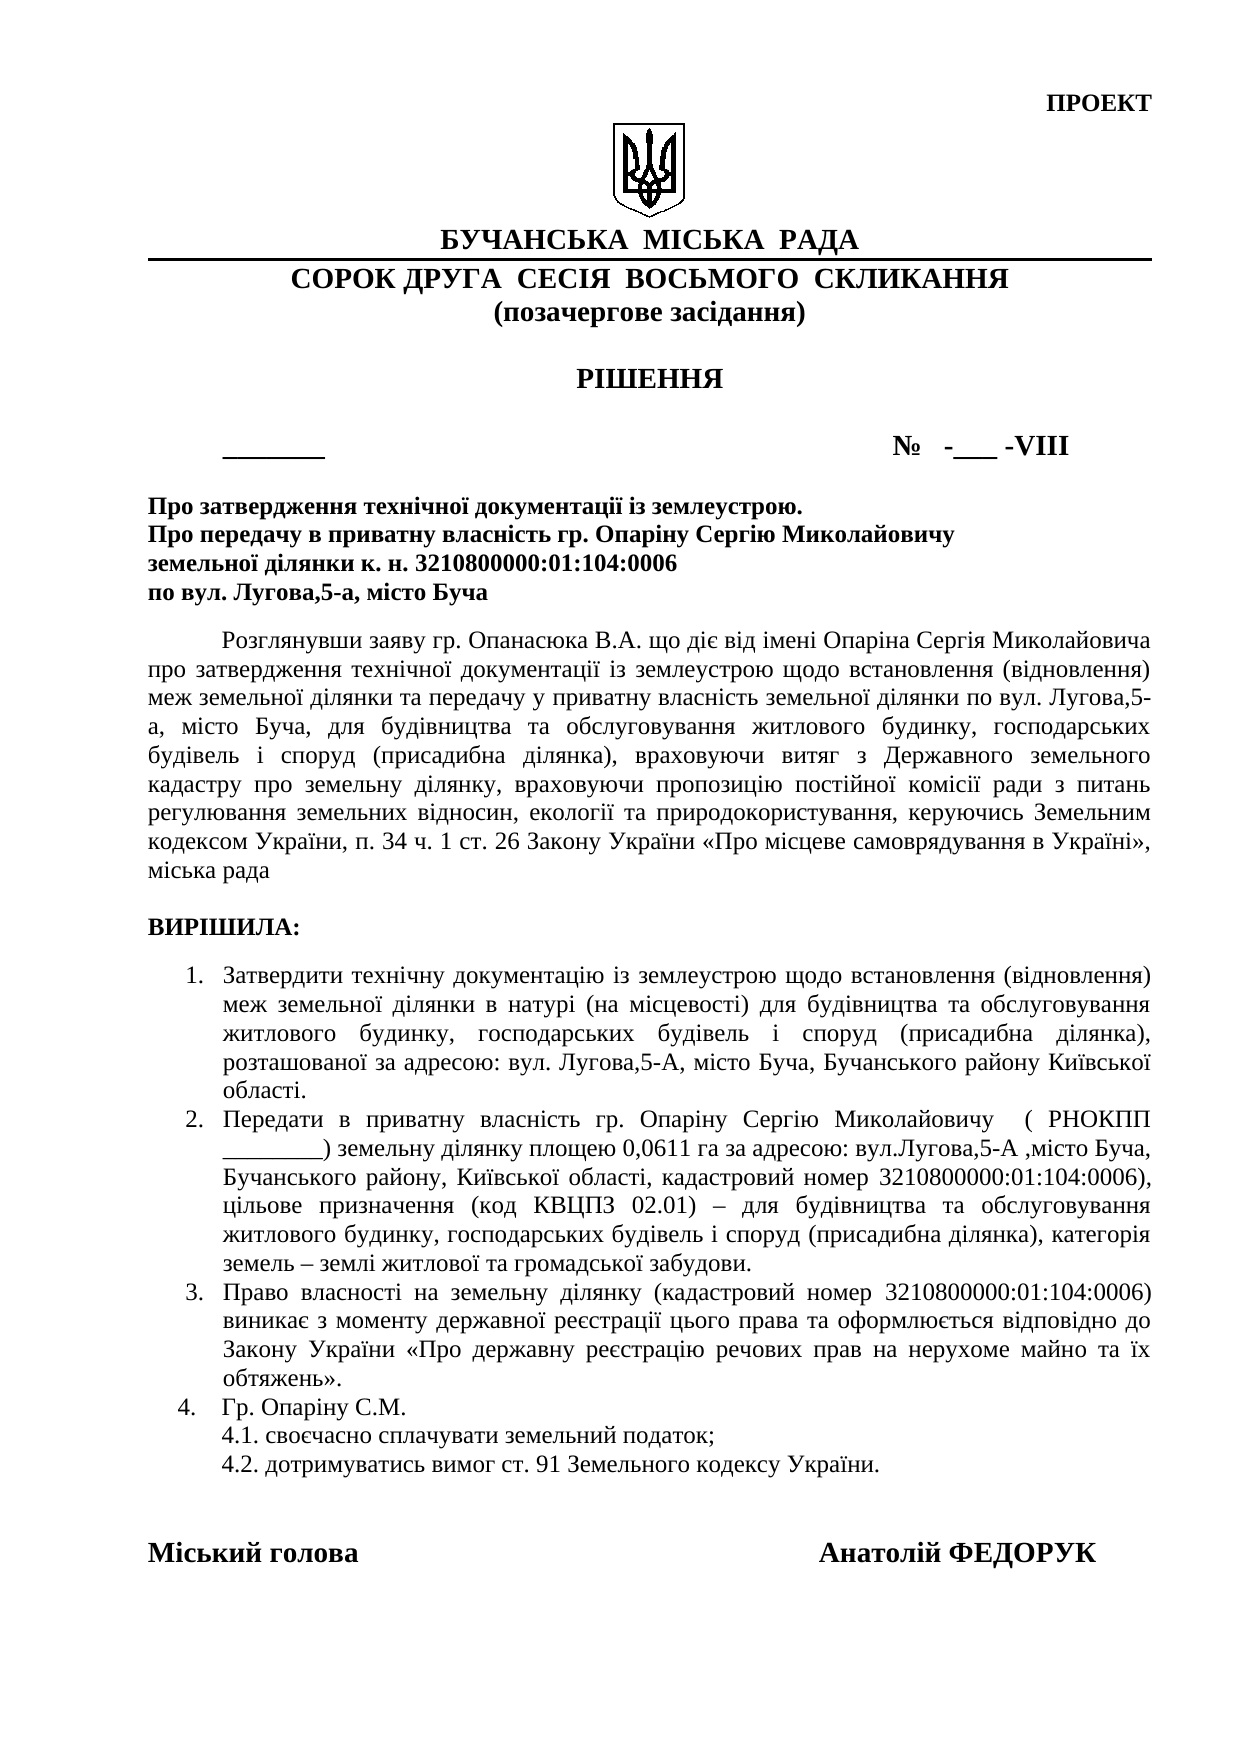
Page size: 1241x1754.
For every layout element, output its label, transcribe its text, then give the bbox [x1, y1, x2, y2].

text 4. Гр. Опаріну С.М. [148, 1392, 1152, 1420]
text (позачергове засідання) [148, 294, 1152, 328]
text земельної ділянки к. н. 3210800000:01:104:0006 [148, 548, 1152, 577]
text 4.1. своєчасно сплачувати земельний податок; [148, 1420, 1152, 1449]
text Про передачу в приватну власність гр. Опаріну Сергію Миколайовичу [148, 519, 1152, 548]
list Затвердити технічну документацію із землеустрою щодо встановлення (відновлення) меж земельної ділянки в натурі (на місцевості) для будівництва та обслуговування житлового будинку, господарських будівель і споруд (присадибна ділянка), розташованої за адресою: вул. Лугова,5-А, місто Буча, Бучанського району Київської області. [185, 960, 1152, 1104]
text Розглянувши заяву гр. Опанасюка В.А. що діє від імені Опаріна Сергія Миколайовича про затвердження технічної документації із землеустрою щодо встановлення (відновлення) меж земельної ділянки та передачу у приватну власність земельної ділянки по вул. Лугова,5-а, місто Буча, для будівництва та обслуговування житлового будинку, господарських будівель і споруд (присадибна ділянка), враховуючи витяг з Державного земельного кадастру про земельну ділянку, враховуючи пропозицію постійної комісії ради з питань регулювання земельних відносин, екології та природокористування, керуючись Земельним кодексом України, п. 34 ч. 1 ст. 26 Закону України «Про місцеве самоврядування в Україні», міська рада [148, 625, 1152, 884]
text ВИРІШИЛА: [148, 912, 1152, 941]
text ПРОЕКТ [148, 88, 1152, 117]
text 4.2. дотримуватись вимог ст. 91 Земельного кодексу України. [148, 1449, 1152, 1478]
list Право власності на земельну ділянку (кадастровий номер 3210800000:01:104:0006) виникає з моменту державної реєстрації цього права та оформлюється відповідно до Закону України «Про державну реєстрацію речових прав на нерухоме майно та їх обтяжень». [185, 1277, 1152, 1392]
list Передати в приватну власність гр. Опаріну Сергію Миколайовичу ( РНОКПП ________) земельну ділянку площею 0,0611 га за адресою: вул.Лугова,5-А ,місто Буча, Бучанського району, Київської області, кадастровий номер 3210800000:01:104:0006), цільове призначення (код КВЦПЗ 02.01) – для будівництва та обслуговування житлового будинку, господарських будівель і споруд (присадибна ділянка), категорія земель – землі житлової та громадської забудови. [185, 1104, 1152, 1277]
text Про затвердження технічної документації із землеустрою. [148, 491, 1152, 519]
text _______ № -___ -VІІІ [148, 428, 1152, 462]
text СОРОК ДРУГА СЕСІЯ ВОСЬМОГО СКЛИКАННЯ [148, 261, 1152, 294]
text по вул. Лугова,5-а, місто Буча [148, 577, 1152, 606]
text РІШЕННЯ [148, 361, 1152, 395]
text БУЧАНСЬКА МІСЬКА РАДА [148, 222, 1152, 258]
text Міський голова Анатолій ФЕДОРУК [148, 1535, 1152, 1569]
